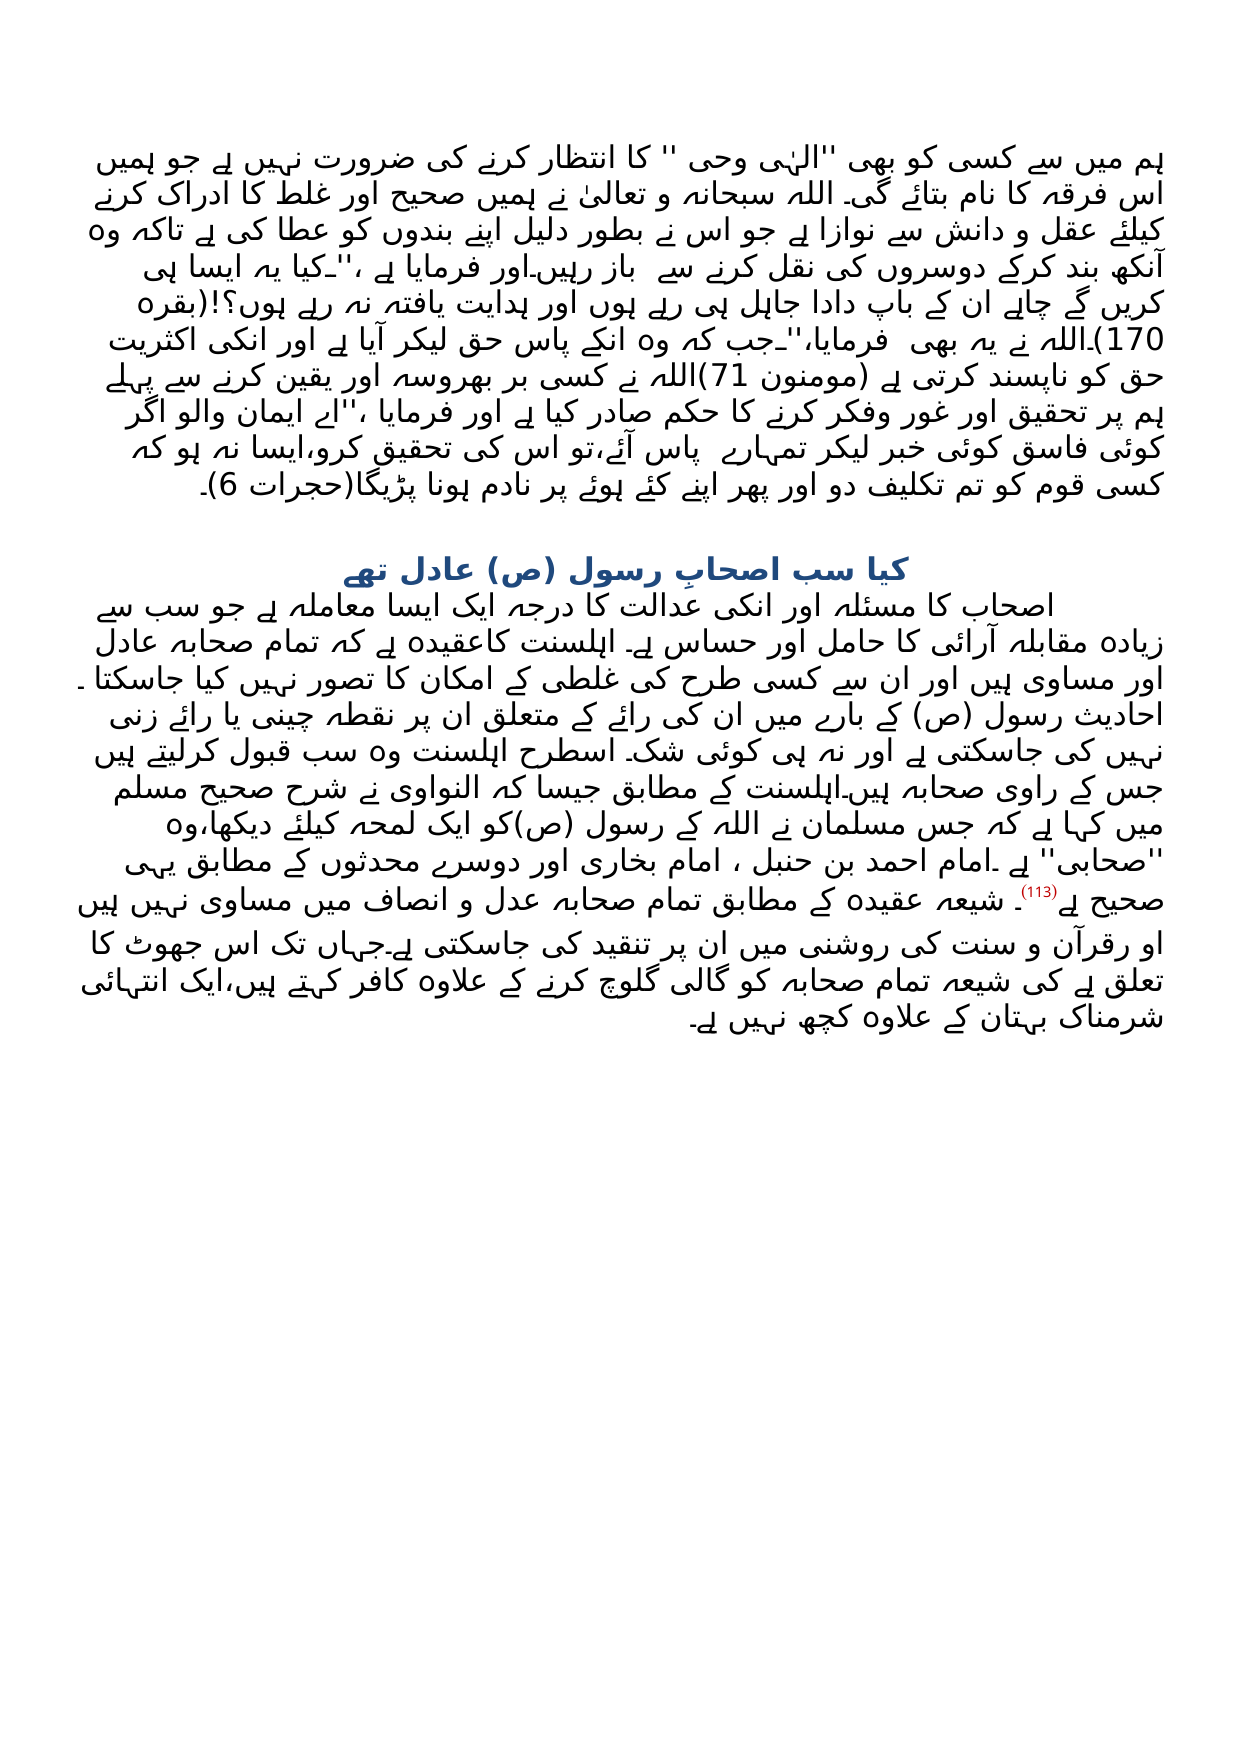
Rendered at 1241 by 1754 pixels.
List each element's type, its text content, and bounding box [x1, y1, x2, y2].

text اصحاب کا مسئلہ اور انکی عدالت کا درجہ ایک ایسا معاملہ ہے جو سب سے زیادہ مقابلہ آرائی کا حامل اور حساس ہے۔ اہلسنت کاعقیدہ ہے کہ تمام صحابہ عادل اور مساوی ہیں اور ان سے کسی طرح کی غلطی کے امکان کا تصور نہیں کیا جاسکتا ۔احادیث رسول (ص) کے بارے میں ان کی رائے کے متعلق ان پر نقطہ چینی یا رائے زنی نہیں کی جاسکتی ہے اور نہ ہی کوئی شک۔ اسطرح اہلسنت وہ سب قبول کرلیتے ہیں جس کے راوی صحابہ ہیں۔اہلسنت کے مطابق جیسا کہ النواوی نے شرح صحیح مسلم میں کہا ہے کہ جس مسلمان نے اللہ کے رسول (ص)کو ایک لمحہ کیلئے دیکھا،وہ ''صحابی'' ہے ۔امام احمد بن حنبل ، امام بخاری اور دوسرے محدثوں کے مطابق یہی صحیح ہے(113)۔ شیعہ عقیدہ کے مطابق تمام صحابہ عدل و انصاف میں مساوی نہیں ہیں او رقرآن و سنت کی روشنی میں ان پر تنقید کی جاسکتی ہے۔جہاں تک اس جھوٹ کا تعلق ہے کی شیعہ تمام صحابہ کو گالی گلوچ کرنے کے علاوہ کافر کہتے ہیں،ایک انتہائی شرمناک بہتان کے علاوہ کچھ نہیں ہے۔ [75, 587, 1165, 1035]
subtitle کیا سب اصحابِ رسول (ص) عادل تھے [75, 551, 1165, 587]
text ہم میں سے کسی کو بھی ''الہٰی وحی '' کا انتظار کرنے کی ضرورت نہیں ہے جو ہمیں اس فرقہ کا نام بتائے گی۔ اللہ سبحانہ و تعالیٰ نے ہمیں صحیح اور غلط کا ادراک کرنے کیلئے عقل و دانش سے نوازا ہے جو اس نے بطور دلیل اپنے بندوں کو عطا کی ہے تاکہ وہ آنکھ بند کرکے دوسروں کی نقل کرنے سے باز رہیں۔اور فرمایا ہے ،''۔۔کیا یہ ایسا ہی کریں گے چاہے ان کے باپ دادا جاہل ہی رہے ہوں اور ہدایت یافتہ نہ رہے ہوں؟!(بقرہ 170)۔اللہ نے یہ بھی فرمایا،''۔۔جب کہ وہ انکے پاس حق لیکر آیا ہے اور انکی اکثریت حق کو ناپسند کرتی ہے (مومنون 71)اللہ نے کسی بر بھروسہ اور یقین کرنے سے پہلے ہم پر تحقیق اور غور وفکر کرنے کا حکم صادر کیا ہے اور فرمایا ،''اے ایمان والو اگر کوئی فاسق کوئی خبر لیکر تمہارے پاس آئے،تو اس کی تحقیق کرو،ایسا نہ ہو کہ کسی قوم کو تم تکلیف دو اور پھر اپنے کئے ہوئے پر نادم ہونا پڑیگا(حجرات 6)۔ [75, 139, 1165, 503]
